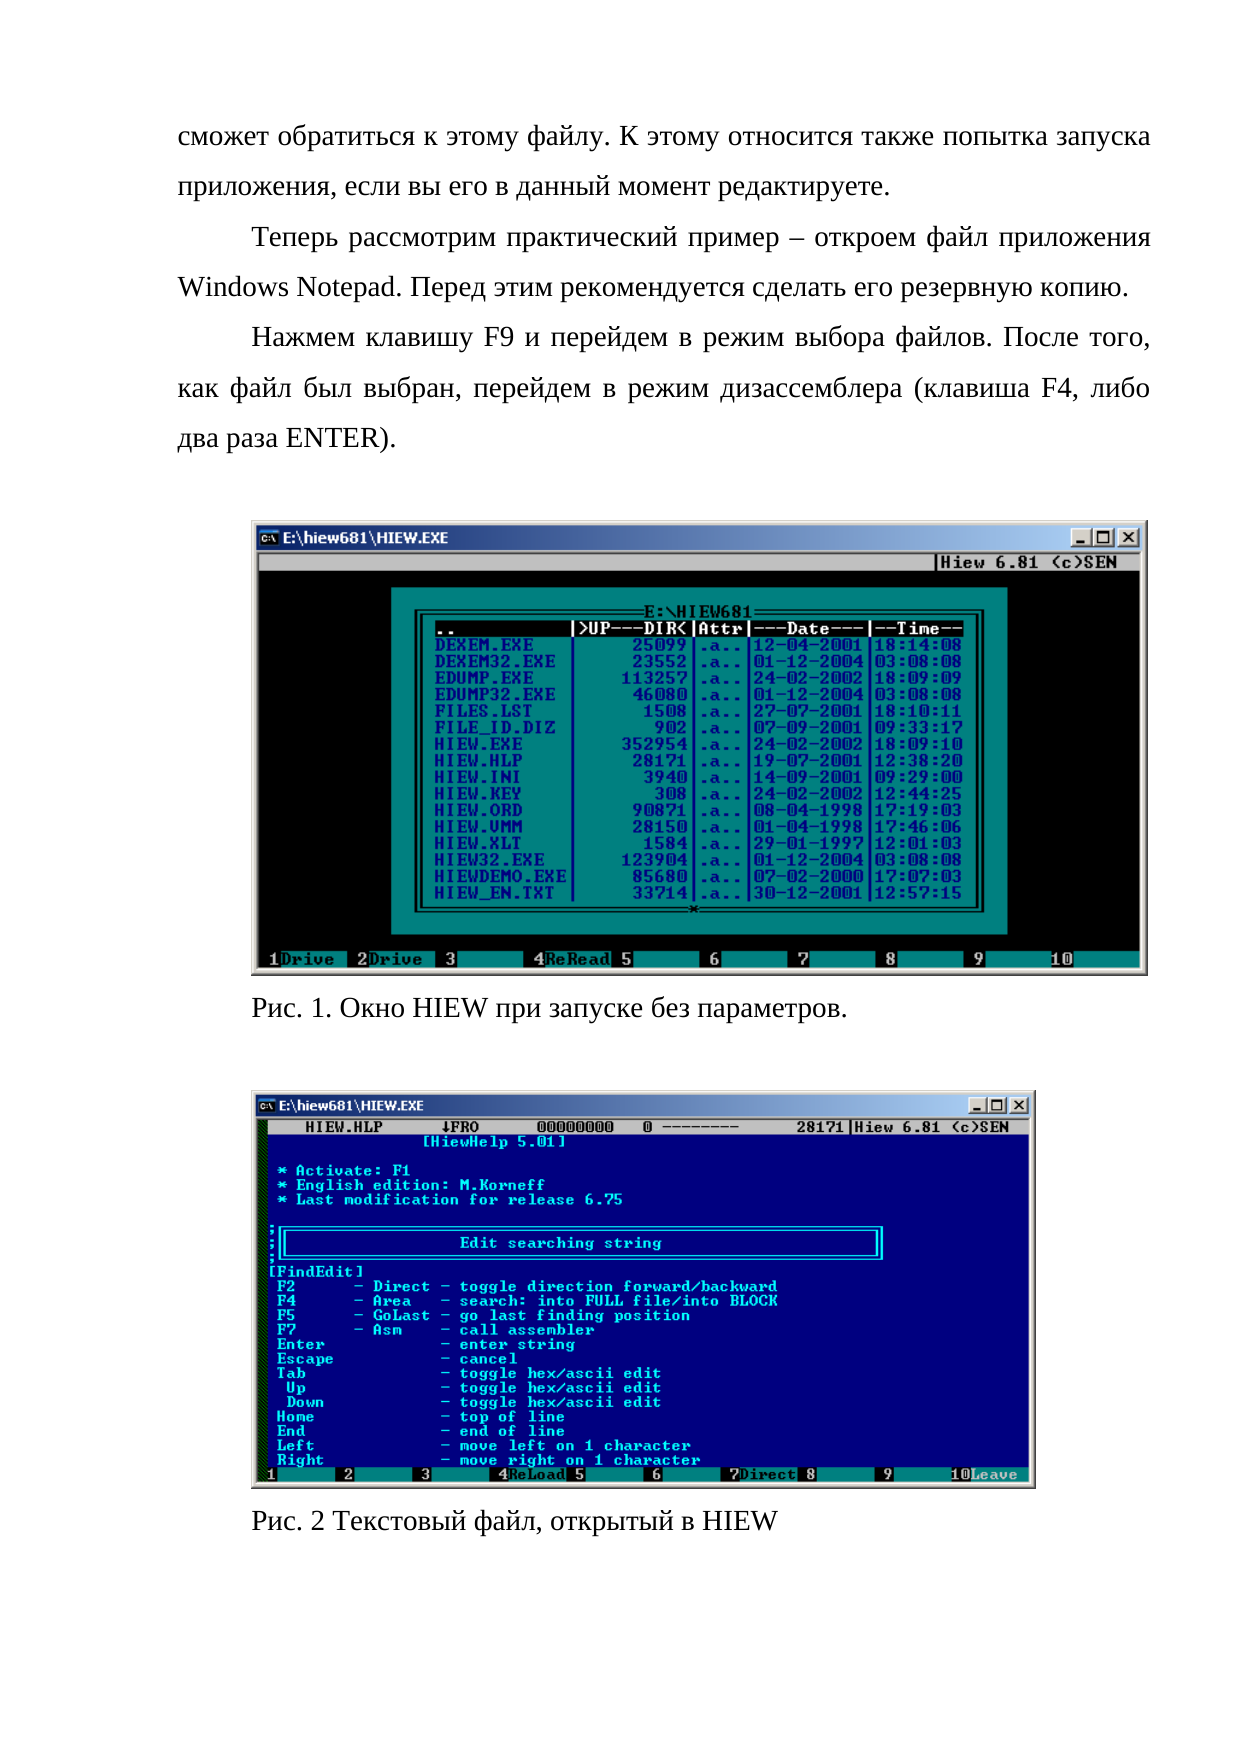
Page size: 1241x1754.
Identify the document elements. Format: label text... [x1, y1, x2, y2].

picture [251, 520, 1148, 976]
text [177, 118, 1152, 202]
text Рис. 2 Текстовый файл, открытый в HIEW [177, 1503, 1152, 1537]
text Теперь рассмотрим практический пример – откроем файл приложения Windows Notepad. Перед этим рекомендуется сделать его резервную копию. [177, 219, 1152, 303]
text Рис. 1. Окно HIEW при запуске без параметров. [177, 990, 1152, 1023]
picture [251, 1090, 1036, 1489]
text Нажмем клавишу F9 и перейдем в режим выбора файлов. После того, как файл был выбран, перейдем в режим дизассемблера (клавиша F4, либо два раза ENTER). [177, 319, 1152, 453]
